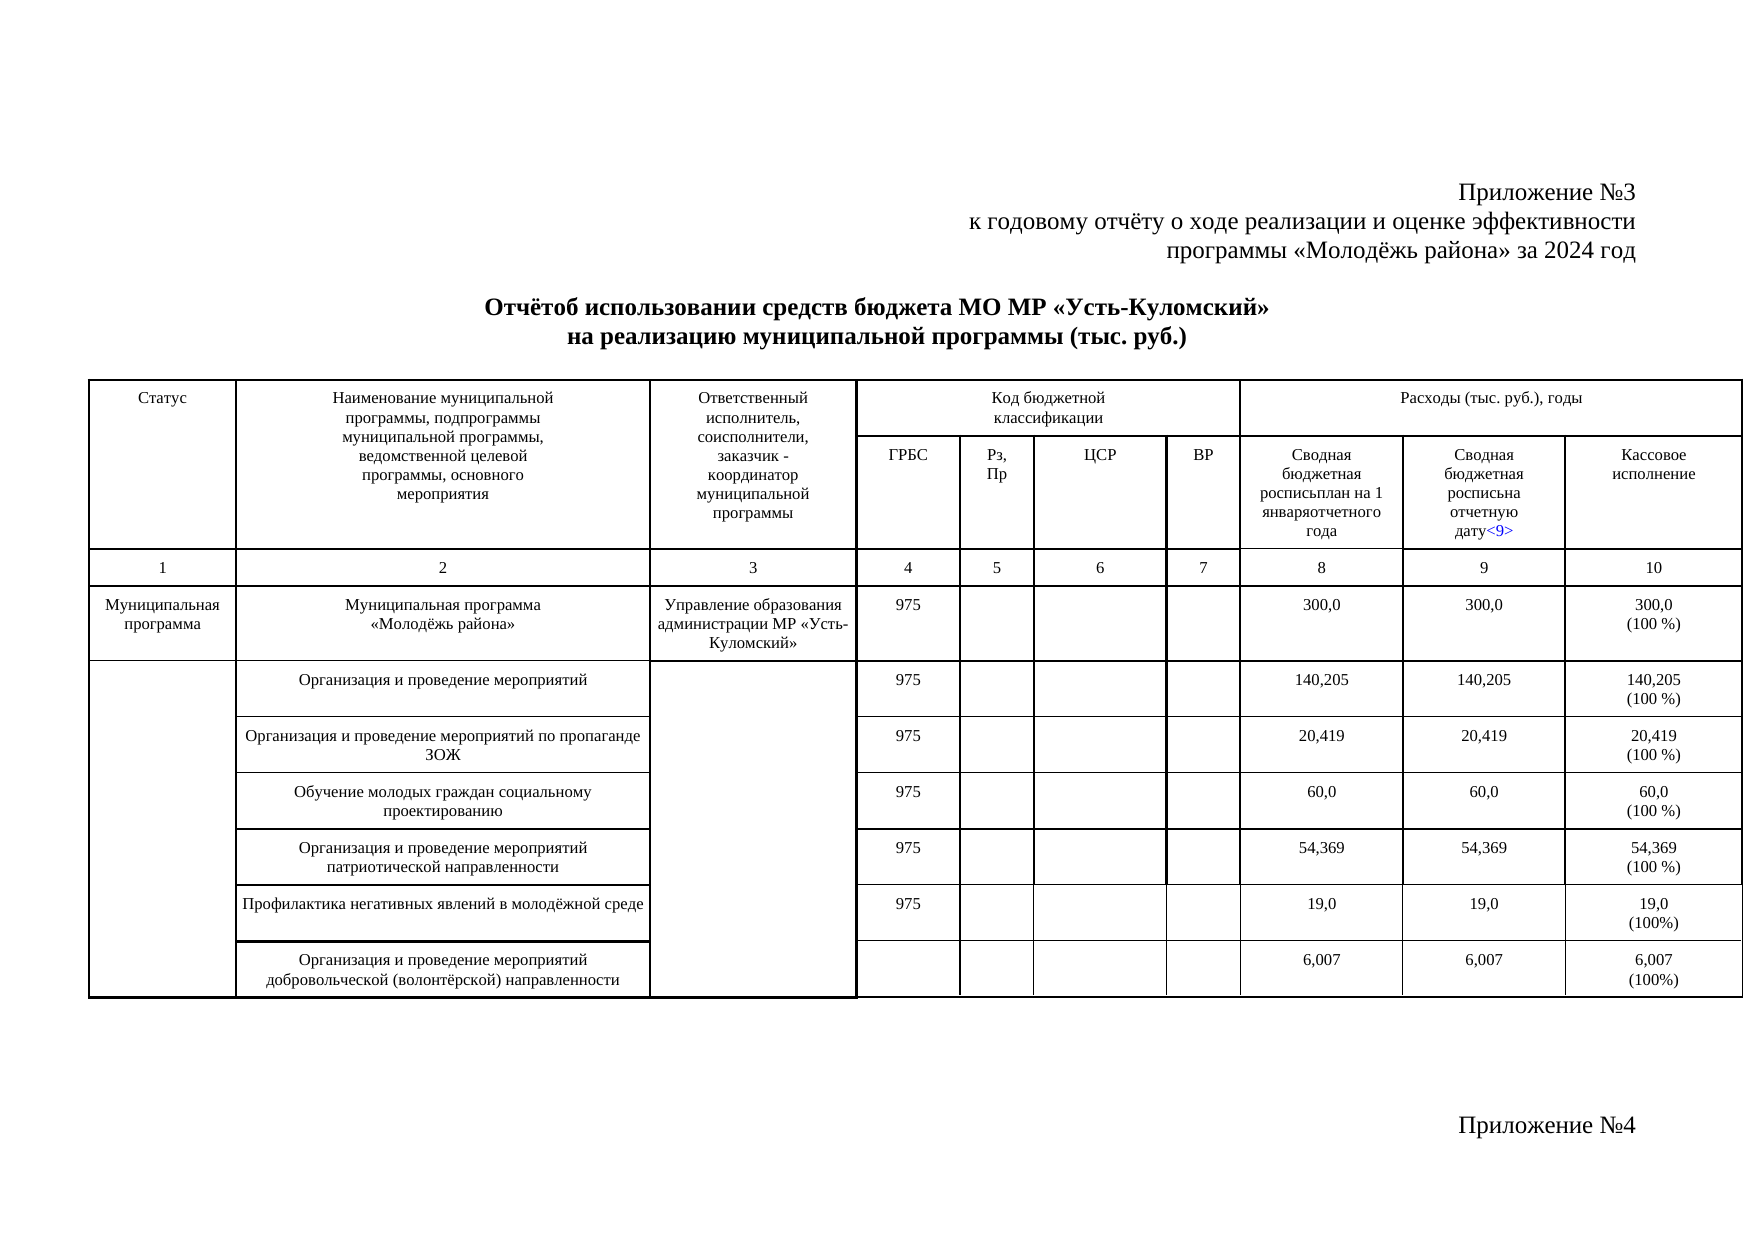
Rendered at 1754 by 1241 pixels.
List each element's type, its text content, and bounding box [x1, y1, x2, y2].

table_header Статус [90, 381, 235, 548]
table_cell [90, 661, 235, 996]
table_cell 60,0 [1404, 773, 1564, 828]
table_cell [1034, 941, 1166, 996]
table_cell [1035, 717, 1165, 772]
table_cell [1167, 885, 1240, 940]
table_cell 975 [858, 830, 959, 884]
table_cell 19,0 (100%) [1566, 885, 1742, 940]
table_cell 60,0 [1241, 773, 1402, 828]
table_cell Муниципальная программа [90, 587, 235, 660]
table_header Код бюджетной классификации [858, 381, 1239, 434]
table_cell 1 [90, 550, 235, 585]
table_cell ЦСР [1035, 437, 1165, 548]
table_cell 6,007 [1403, 941, 1565, 996]
text Приложение №4 [118, 1111, 1636, 1139]
table_header Наименование муниципальной программы, подпрограммы муниципальной программы, ведомственной целевой программы, основного мероприятия [237, 381, 649, 548]
table_cell Организация и проведение мероприятий [237, 661, 649, 716]
table_cell [651, 662, 855, 996]
table_cell [1168, 830, 1239, 884]
table_cell 19,0 [1403, 885, 1565, 940]
table_cell Управление образования администрации МР «Усть-Куломский» [651, 587, 855, 660]
table_cell 54,369 [1404, 830, 1564, 884]
table_cell Организация и проведение мероприятий по пропаганде ЗОЖ [237, 717, 649, 772]
table_cell [1035, 587, 1165, 660]
table_cell [1035, 773, 1165, 828]
table_cell ВР [1168, 437, 1239, 548]
text Отчётоб использовании средств бюджета МО МР «Усть-Куломский» [118, 292, 1636, 321]
table_cell 10 [1566, 550, 1741, 585]
table_cell 6,007 [1240, 941, 1403, 996]
table_cell 60,0 (100 %) [1566, 773, 1741, 828]
text на реализацию муниципальной программы (тыс. руб.) [118, 321, 1636, 350]
table_cell 975 [858, 885, 959, 940]
table_cell 975 [858, 587, 959, 660]
table_cell 6,007 (100%) [1565, 940, 1742, 996]
table_cell [1034, 885, 1166, 940]
text к годовому отчёту о ходе реализации и оценке эффективности [118, 206, 1636, 235]
table_cell 2 [237, 550, 649, 585]
table_cell 300,0 (100 %) [1566, 587, 1741, 660]
table_cell 140,205 (100 %) [1566, 662, 1741, 716]
table_cell 975 [858, 717, 959, 772]
table_cell 300,0 [1404, 587, 1564, 660]
table_cell 975 [858, 773, 959, 828]
table_cell [961, 830, 1033, 884]
table_cell Муниципальная программа «Молодёжь района» [237, 587, 649, 660]
table_cell 4 [858, 550, 959, 585]
table_cell Сводная бюджетная росписьплан на 1 январяотчетного года [1241, 437, 1402, 548]
table_cell [961, 773, 1033, 828]
table_cell [1168, 587, 1239, 660]
table_cell [1168, 662, 1239, 716]
table_cell 20,419 [1404, 717, 1564, 772]
table_header Расходы (тыс. руб.), годы [1241, 381, 1741, 434]
table_cell 20,419 (100 %) [1566, 717, 1741, 772]
table_cell [1166, 941, 1240, 996]
table_cell [1168, 717, 1239, 772]
table_cell Рз, Пр [961, 437, 1033, 548]
table_cell 140,205 [1241, 662, 1402, 716]
table_cell 5 [961, 550, 1033, 585]
table_cell 19,0 [1241, 885, 1402, 940]
table_cell 9 [1404, 550, 1564, 585]
table_cell [961, 587, 1033, 660]
table_cell [858, 941, 960, 996]
table_cell [1035, 662, 1165, 716]
table_cell 3 [651, 550, 855, 585]
text программы «Молодёжь района» за 2024 год [118, 235, 1636, 263]
table_cell [961, 662, 1033, 716]
table_cell 6 [1035, 550, 1165, 585]
table_cell Сводная бюджетная росписьна отчетную дату<9> [1404, 437, 1564, 548]
table_header Ответственный исполнитель, соисполнители, заказчик - координатор муниципальной программы [651, 381, 855, 548]
text Приложение №3 [118, 177, 1636, 206]
table_cell Организация и проведение мероприятий патриотической направленности [237, 830, 649, 884]
table_cell 54,369 (100 %) [1566, 830, 1741, 884]
table_cell [1168, 773, 1239, 828]
table_cell 54,369 [1241, 830, 1402, 884]
table_cell [961, 885, 1033, 940]
table_cell 140,205 [1404, 662, 1564, 716]
table_cell Кассовое исполнение [1566, 437, 1741, 548]
table_cell Организация и проведение мероприятий добровольческой (волонтёрской) направленности [237, 943, 649, 996]
table_cell Обучение молодых граждан социальному проектированию [237, 773, 649, 828]
table_cell 975 [858, 662, 959, 716]
table_cell [1035, 830, 1165, 884]
table_cell 8 [1241, 549, 1402, 585]
table_cell ГРБС [858, 437, 959, 548]
table_cell 300,0 [1241, 587, 1402, 660]
table_cell 20,419 [1241, 717, 1402, 772]
table_cell Профилактика негативных явлений в молодёжной среде [237, 886, 649, 940]
table_cell [961, 717, 1033, 772]
table_cell 7 [1168, 550, 1239, 585]
table_cell [960, 941, 1034, 996]
